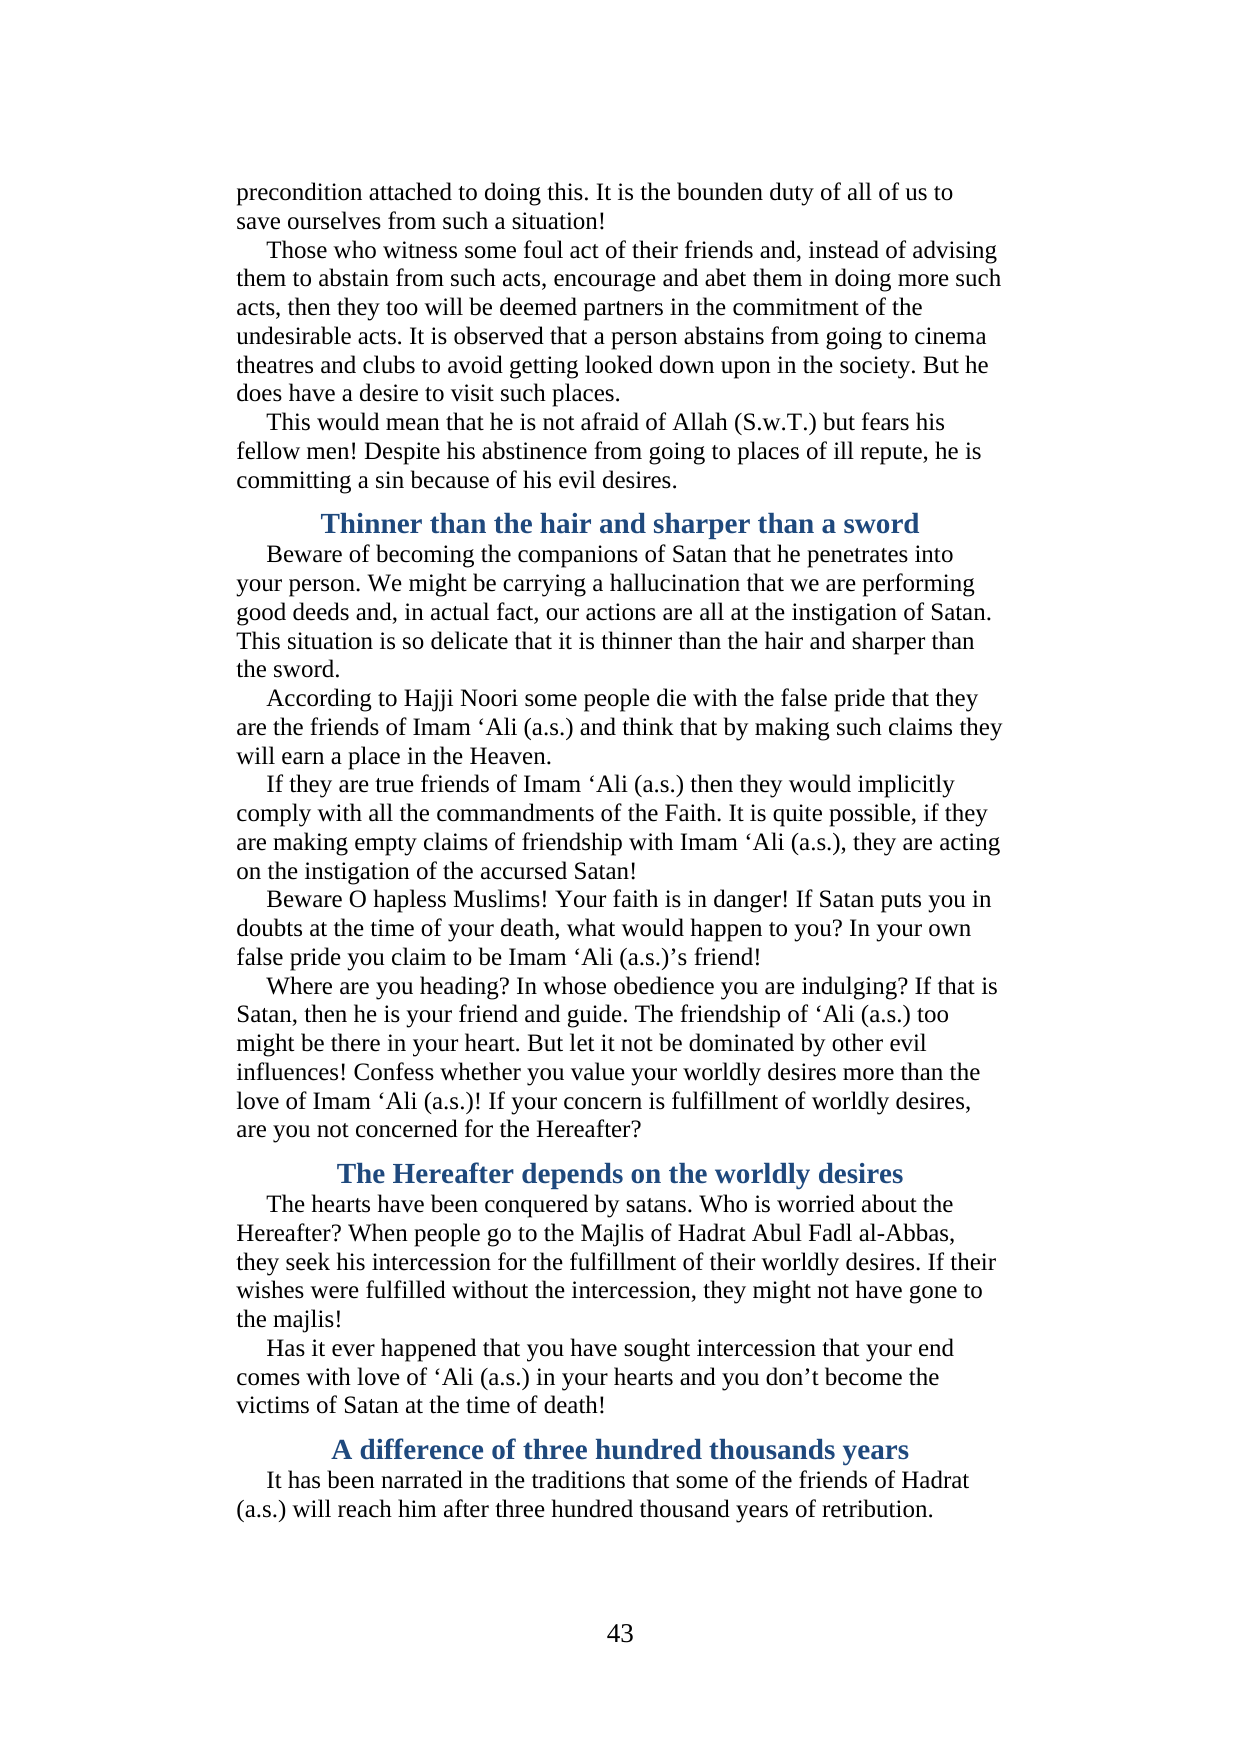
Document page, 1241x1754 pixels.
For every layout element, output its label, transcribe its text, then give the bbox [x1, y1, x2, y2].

text The hearts have been conquered by satans. Who is worried about the Hereafter? When people go to the Majlis of Hadrat Abul Fadl al-Abbas, they seek his intercession for the fulfillment of their worldly desires. If their wishes were fulfilled without the intercession, they might not have gone to the majlis! [236, 1189, 1004, 1333]
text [236, 177, 1004, 235]
text According to Hajji Noori some people die with the false pride that they are the friends of Imam ‘Ali (a.s.) and think that by making such claims they will earn a place in the Heaven. [236, 683, 1004, 769]
text Beware O hapless Muslims! Your faith is in danger! If Satan puts you in doubts at the time of your death, what would happen to you? In your own false pride you claim to be Imam ‘Ali (a.s.)’s friend! [236, 884, 1004, 971]
text This would mean that he is not afraid of Allah (S.w.T.) but fears his fellow men! Despite his abstinence from going to places of ill repute, he is committing a sin because of his evil desires. [236, 407, 1004, 493]
text If they are true friends of Imam ‘Ali (a.s.) then they would implicitly comply with all the commandments of the Faith. It is quite possible, if they are making empty claims of friendship with Imam ‘Ali (a.s.), they are acting on the instigation of the accursed Satan! [236, 769, 1004, 884]
subtitle The Hereafter depends on the worldly desires [236, 1156, 1004, 1189]
text It has been narrated in the traditions that some of the friends of Hadrat (a.s.) will reach him after three hundred thousand years of retribution. [236, 1465, 1004, 1523]
text Those who witness some foul act of their friends and, instead of advising them to abstain from such acts, encourage and abet them in doing more such acts, then they too will be deemed partners in the commitment of the undesirable acts. It is observed that a person abstains from going to cinema theatres and clubs to avoid getting looked down upon in the society. But he does have a desire to visit such places. [236, 235, 1004, 407]
text Where are you heading? In whose obedience you are indulging? If that is Satan, then he is your friend and guide. The friendship of ‘Ali (a.s.) too might be there in your heart. But let it not be dominated by other evil influences! Confess whether you value your worldly desires more than the love of Imam ‘Ali (a.s.)! If your concern is fulfillment of worldly desires, are you not concerned for the Hereafter? [236, 971, 1004, 1143]
subtitle A difference of three hundred thousands years [236, 1432, 1004, 1465]
subtitle Thinner than the hair and sharper than a sword [236, 506, 1004, 539]
text Beware of becoming the companions of Satan that he penetrates into your person. We might be carrying a hallucination that we are performing good deeds and, in actual fact, our actions are all at the instigation of Satan. This situation is so delicate that it is thinner than the hair and sharper than the sword. [236, 539, 1004, 683]
text Has it ever happened that you have sought intercession that your end comes with love of ‘Ali (a.s.) in your hearts and you don’t become the victims of Satan at the time of death! [236, 1333, 1004, 1419]
